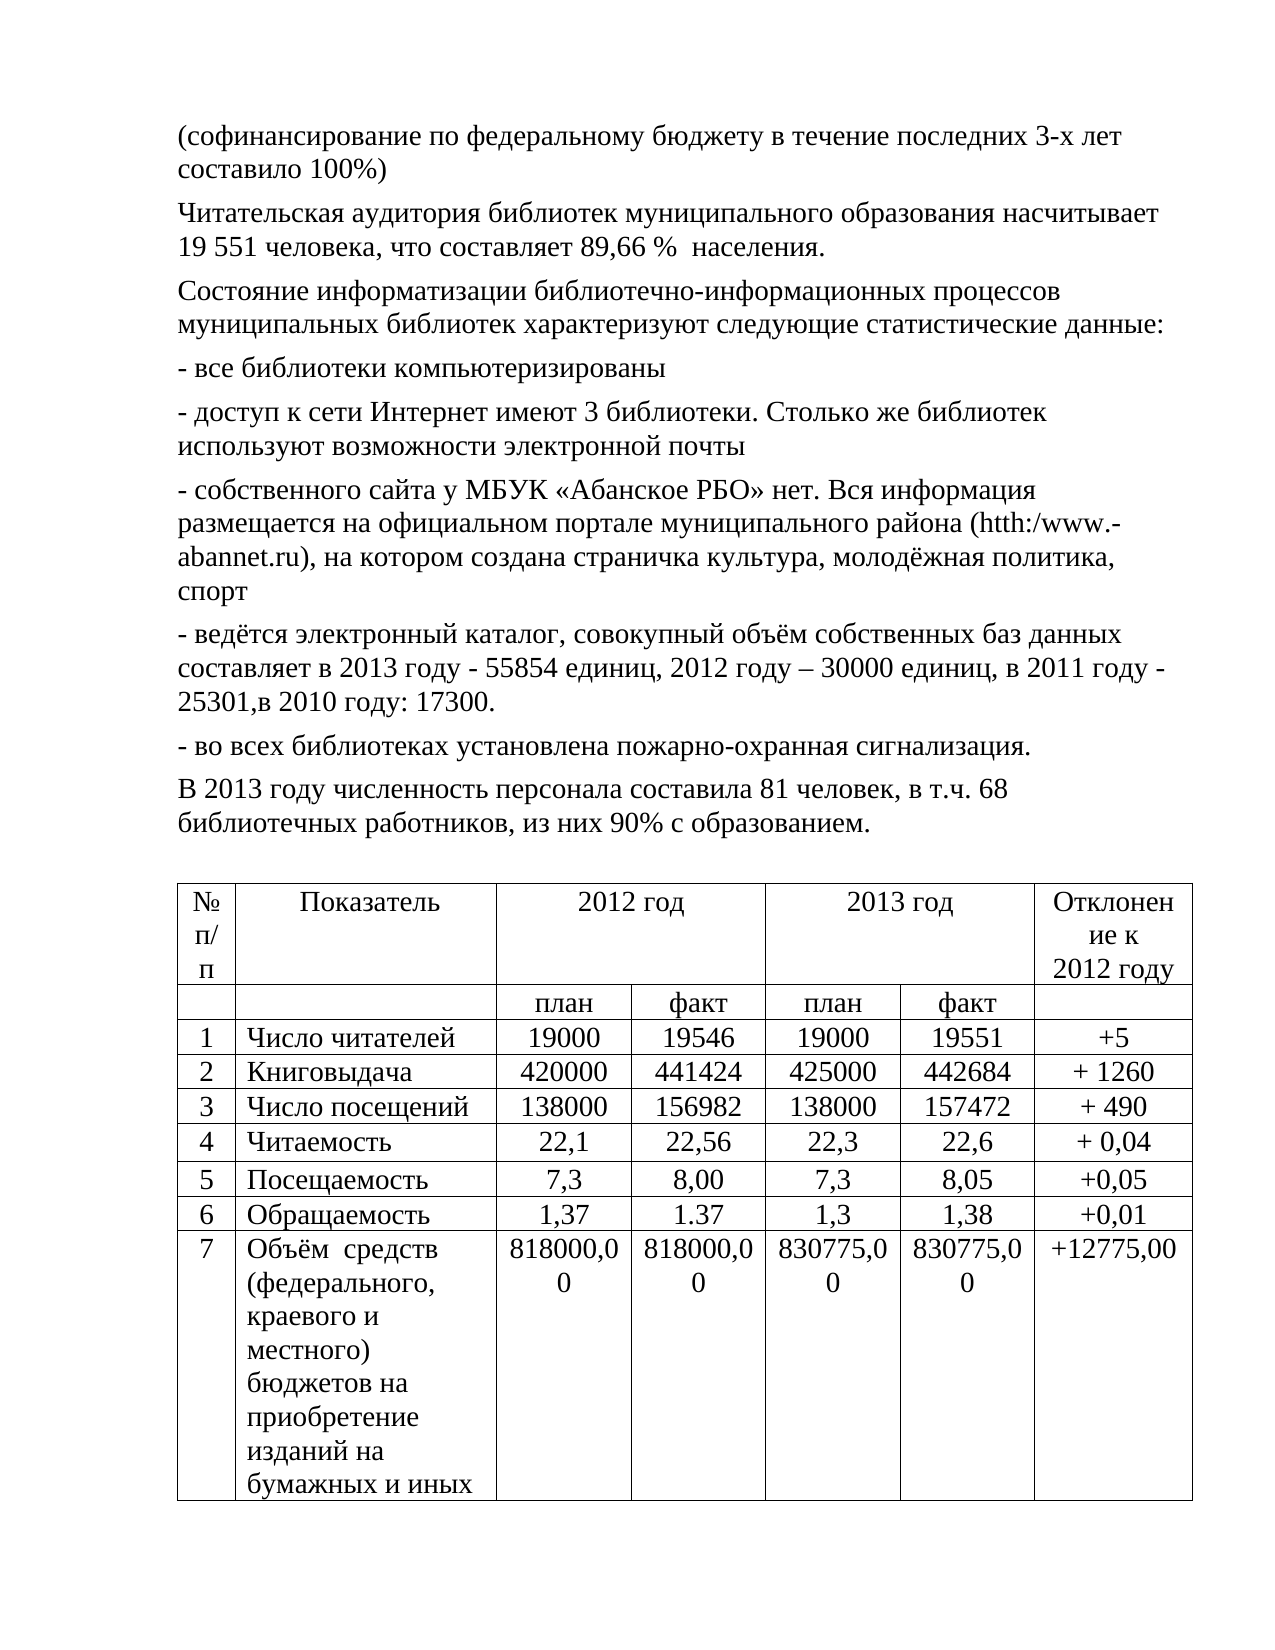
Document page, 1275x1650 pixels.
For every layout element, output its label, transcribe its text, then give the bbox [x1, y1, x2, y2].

table_cell 7 [178, 1231, 235, 1500]
table_cell 19000 [766, 1020, 900, 1053]
table_cell [236, 985, 496, 1019]
table_cell +12775,00 [1035, 1231, 1192, 1500]
table_cell 3 [178, 1089, 235, 1123]
text - собственного сайта у МБУК «Абанское РБО» нет. Вся информация размещается на официальном портале муниципального района (htth:/www.-abannet.ru), на котором создана страничка культура, молодёжная политика, спорт [177, 472, 1186, 606]
table_header 2012 год [497, 884, 765, 984]
table_cell + 490 [1035, 1089, 1192, 1123]
table_cell 157472 [901, 1089, 1034, 1123]
table_cell 19000 [497, 1020, 631, 1053]
table_cell 1,38 [901, 1197, 1034, 1230]
table_header Отклонение к 2012 году [1035, 884, 1192, 984]
table_header Показатель [236, 884, 496, 984]
table_cell 22,3 [766, 1124, 900, 1161]
table_cell Читаемость [236, 1124, 496, 1161]
table_cell Книговыдача [236, 1055, 496, 1088]
table_cell 22,6 [901, 1124, 1034, 1161]
text - во всех библиотеках установлена пожарно-охранная сигнализация. [177, 728, 1186, 761]
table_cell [236, 1231, 496, 1500]
table_cell 4 [178, 1124, 235, 1161]
table_cell 8,05 [901, 1162, 1034, 1196]
table_cell Число посещений [236, 1089, 496, 1123]
table_cell 1 [178, 1020, 235, 1053]
text - доступ к сети Интернет имеют 3 библиотеки. Столько же библиотек используют возможности электронной почты [177, 394, 1186, 462]
table_cell 425000 [766, 1055, 900, 1088]
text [177, 118, 1186, 185]
table_cell 19551 [901, 1020, 1034, 1053]
table_cell 22,1 [497, 1124, 631, 1161]
table_cell 1,3 [766, 1197, 900, 1230]
table_cell план [766, 985, 900, 1019]
text Читательская аудитория библиотек муниципального образования насчитывает 19 551 человека, что составляет 89,66 % населения. [177, 196, 1186, 263]
table_cell Посещаемость [236, 1162, 496, 1196]
table_cell + 1260 [1035, 1055, 1192, 1088]
table_cell [178, 985, 235, 1019]
table_cell 138000 [497, 1089, 631, 1123]
table_header 2013 год [766, 884, 1034, 984]
text В 2013 году численность персонала составила 81 человек, в т.ч. 68 библиотечных работников, из них 90% с образованием. [177, 772, 1186, 839]
table_cell 156982 [632, 1089, 765, 1123]
table_cell 5 [178, 1162, 235, 1196]
table_cell [1035, 985, 1192, 1019]
table_cell 818000,00 [497, 1231, 631, 1500]
table_cell 830775,00 [901, 1231, 1034, 1500]
table_cell Число читателей [236, 1020, 496, 1053]
table_cell 442684 [901, 1055, 1034, 1088]
table_cell 22,56 [632, 1124, 765, 1161]
table_cell +0,05 [1035, 1162, 1192, 1196]
table_cell 8,00 [632, 1162, 765, 1196]
table_cell +0,01 [1035, 1197, 1192, 1230]
table_cell план [497, 985, 631, 1019]
table_cell + 0,04 [1035, 1124, 1192, 1161]
table_cell 1.37 [632, 1197, 765, 1230]
table_cell 420000 [497, 1055, 631, 1088]
table_cell 6 [178, 1197, 235, 1230]
table_cell 818000,00 [632, 1231, 765, 1500]
text Состояние информатизации библиотечно-информационных процессов муниципальных библиотек характеризуют следующие статистические данные: [177, 273, 1186, 340]
table_cell 7,3 [497, 1162, 631, 1196]
table_cell 138000 [766, 1089, 900, 1123]
table_cell 2 [178, 1055, 235, 1088]
table_cell +5 [1035, 1020, 1192, 1053]
text - все библиотеки компьютеризированы [177, 351, 1186, 384]
table_cell 830775,00 [766, 1231, 900, 1500]
table_cell 19546 [632, 1020, 765, 1053]
table_header № п/п [178, 884, 235, 984]
table_cell Обращаемость [236, 1197, 496, 1230]
table_cell факт [901, 985, 1034, 1019]
table_cell 441424 [632, 1055, 765, 1088]
table_cell 1,37 [497, 1197, 631, 1230]
table_cell 7,3 [766, 1162, 900, 1196]
table_cell факт [632, 985, 765, 1019]
text - ведётся электронный каталог, совокупный объём собственных баз данных составляет в 2013 году - 55854 единиц, 2012 году – 30000 единиц, в 2011 году - 25301,в 2010 году: 17300. [177, 617, 1186, 717]
